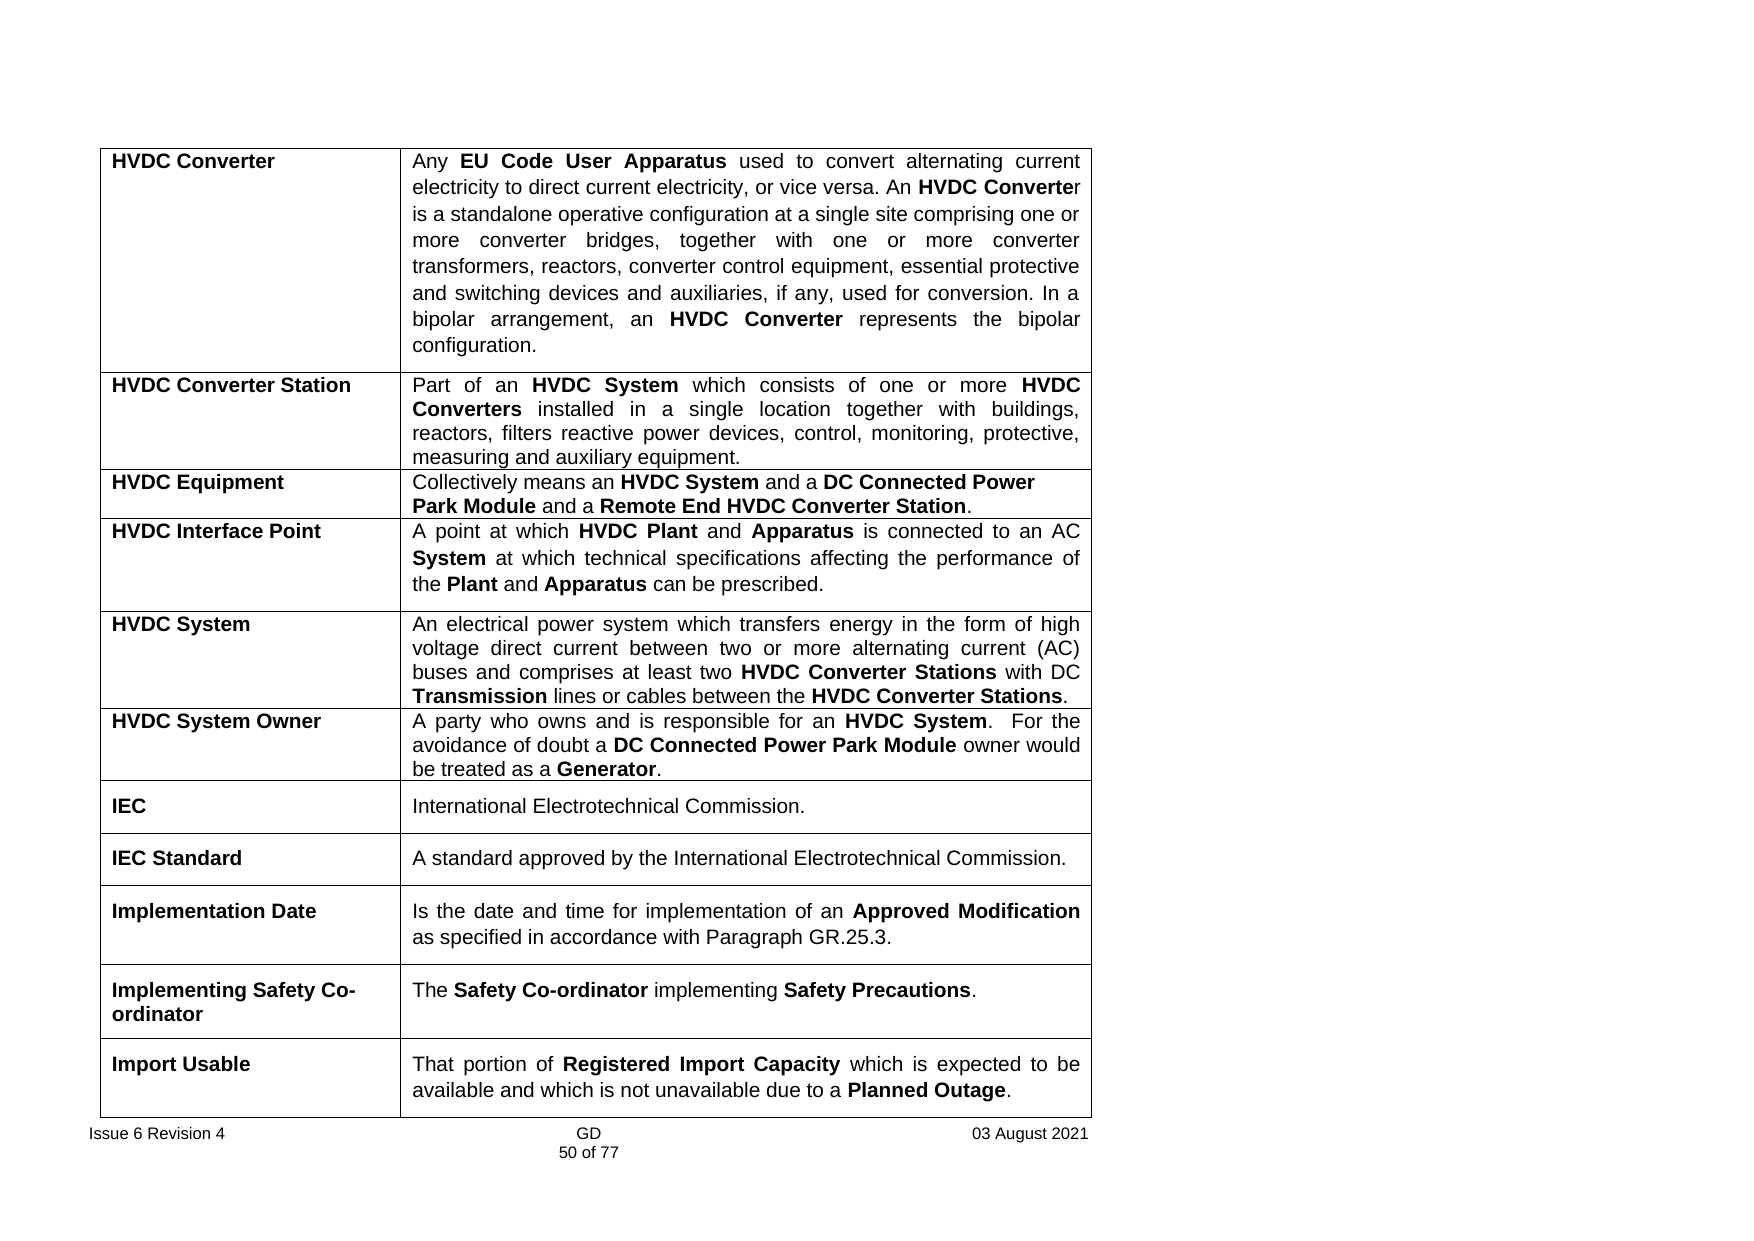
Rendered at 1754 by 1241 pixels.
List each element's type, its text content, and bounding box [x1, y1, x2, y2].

table_cell Implementing Safety Co-ordinator [101, 965, 400, 1038]
table_cell Any EU Code User Apparatus used to convert alternating current electricity to direct current electricity, or vice versa. An HVDC Converter is a standalone operative configuration at a single site comprising one or more converter bridges, together with one or more converter transformers, reactors, converter control equipment, essential protective and switching devices and auxiliaries, if any, used for conversion. In a bipolar arrangement, an HVDC Converter represents the bipolar configuration. [401, 149, 1091, 372]
table_cell International Electrotechnical Commission. [401, 781, 1091, 833]
table_cell Part of an HVDC System which consists of one or more HVDC Converters installed in a single location together with buildings, reactors, filters reactive power devices, control, monitoring, protective, measuring and auxiliary equipment. [401, 373, 1091, 469]
table_cell A point at which HVDC Plant and Apparatus is connected to an AC System at which technical specifications affecting the performance of the Plant and Apparatus can be prescribed. [401, 519, 1091, 611]
table_cell Import Usable [101, 1039, 400, 1117]
table_cell HVDC Equipment [101, 470, 400, 518]
table_cell Is the date and time for implementation of an Approved Modification as specified in accordance with Paragraph GR.25.3. [401, 886, 1091, 964]
table_cell HVDC System [101, 612, 400, 707]
table_cell IEC [101, 781, 400, 833]
table_cell Collectively means an HVDC System and a DC Connected Power Park Module and a Remote End HVDC Converter Station. [401, 470, 1091, 518]
table_cell An electrical power system which transfers energy in the form of high voltage direct current between two or more alternating current (AC) buses and comprises at least two HVDC Converter Stations with DC Transmission lines or cables between the HVDC Converter Stations. [401, 612, 1091, 707]
table_cell HVDC Converter Station [101, 373, 400, 469]
table_cell A standard approved by the International Electrotechnical Commission. [401, 834, 1091, 885]
table_cell HVDC System Owner [101, 709, 400, 780]
table_cell HVDC Interface Point [101, 519, 400, 611]
table_cell HVDC Converter [101, 149, 400, 372]
table_cell Implementation Date [101, 886, 400, 964]
table_cell The Safety Co-ordinator implementing Safety Precautions. [401, 965, 1091, 1038]
table_cell A party who owns and is responsible for an HVDC System. For the avoidance of doubt a DC Connected Power Park Module owner would be treated as a Generator. [401, 709, 1091, 780]
table_cell That portion of Registered Import Capacity which is expected to be available and which is not unavailable due to a Planned Outage. [401, 1039, 1091, 1117]
table_cell IEC Standard [101, 834, 400, 885]
